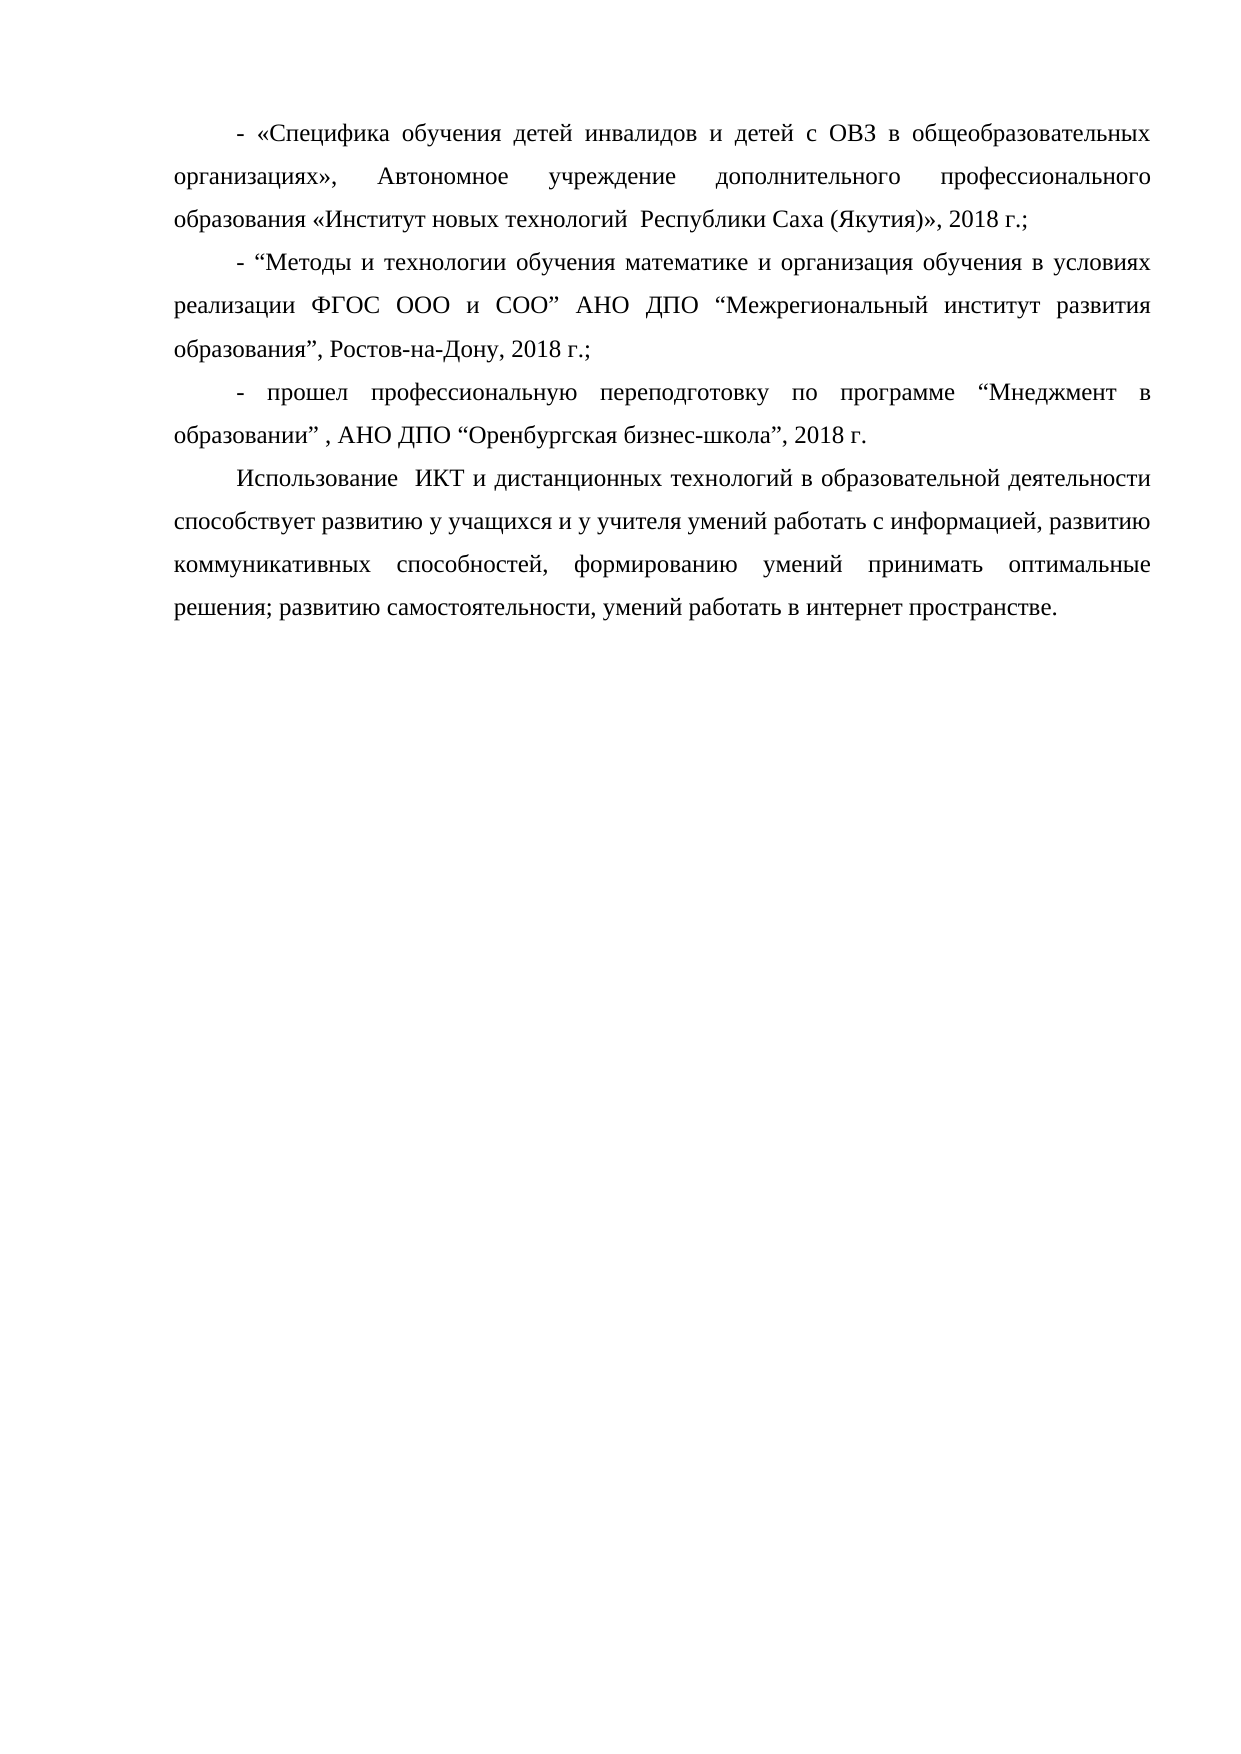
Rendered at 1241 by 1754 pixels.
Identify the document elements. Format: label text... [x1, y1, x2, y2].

text - прошел профессиональную переподготовку по программе “Мнеджмент в образовании” , АНО ДПО “Оренбургская бизнес-школа”, 2018 г. [173, 377, 1152, 449]
text - «Специфика обучения детей инвалидов и детей с ОВЗ в общеобразовательных организациях», Автономное учреждение дополнительного профессионального образования «Институт новых технологий Республики Саха (Якутия)», 2018 г.; [173, 118, 1152, 233]
text Использование ИКТ и дистанционных технологий в образовательной деятельности способствует развитию у учащихся и у учителя умений работать с информацией, развитию коммуникативных способностей, формированию умений принимать оптимальные решения; развитию самостоятельности, умений работать в интернет проcтранстве. [173, 463, 1152, 621]
text - “Методы и технологии обучения математике и организация обучения в условиях реализации ФГОС ООО и СОО” АНО ДПО “Межрегиональный институт развития образования”, Ростов-на-Дону, 2018 г.; [173, 247, 1152, 362]
